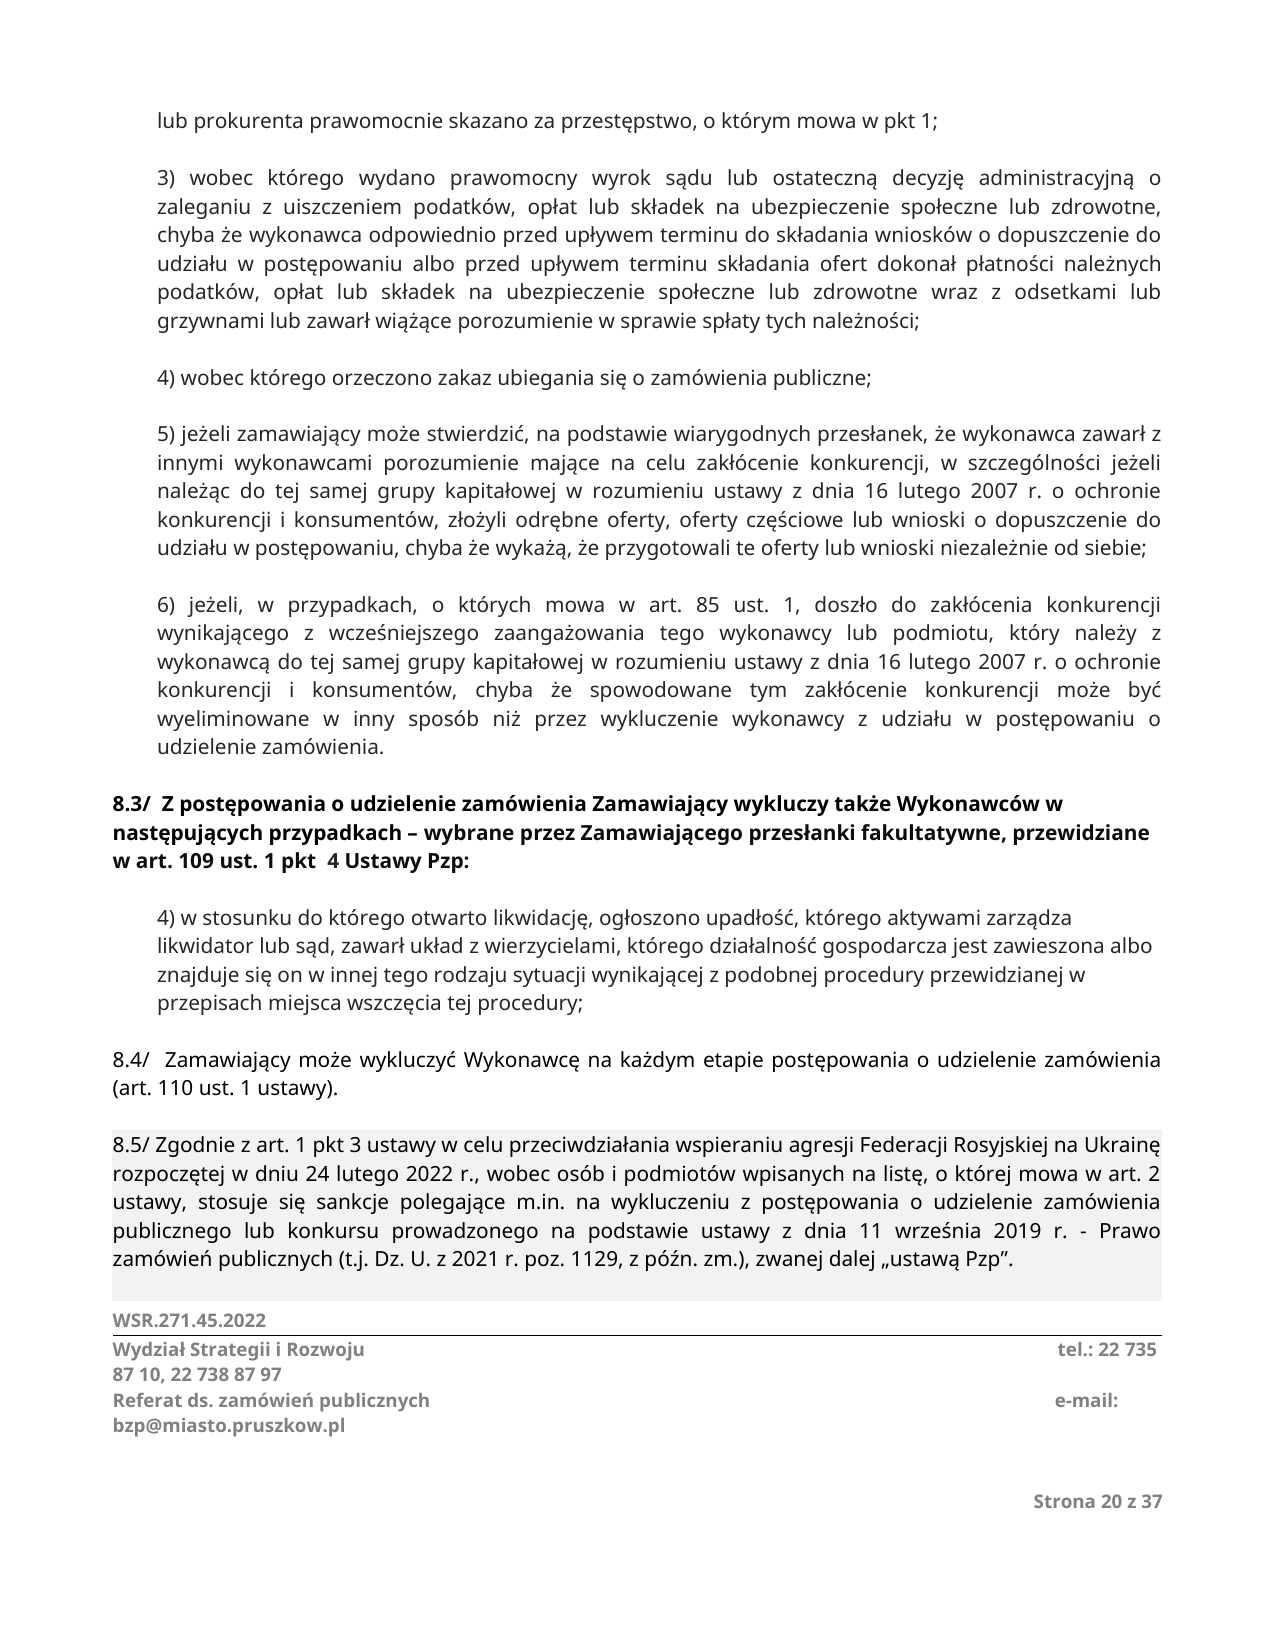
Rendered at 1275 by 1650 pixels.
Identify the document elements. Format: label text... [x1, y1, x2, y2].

text 8.3/ Z postępowania o udzielenie zamówienia Zamawiający wykluczy także Wykonawców w następujących przypadkach – wybrane przez Zamawiającego przesłanki fakultatywne, przewidziane w art. 109 ust. 1 pkt 4 Ustawy Pzp: [112, 789, 1162, 874]
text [157, 107, 1162, 135]
text 6) jeżeli, w przypadkach, o których mowa w art. 85 ust. 1, doszło do zakłócenia konkurencji wynikającego z wcześniejszego zaangażowania tego wykonawcy lub podmiotu, który należy z wykonawcą do tej samej grupy kapitałowej w rozumieniu ustawy z dnia 16 lutego 2007 r. o ochronie konkurencji i konsumentów, chyba że spowodowane tym zakłócenie konkurencji może być wyeliminowane w inny sposób niż przez wykluczenie wykonawcy z udziału w postępowaniu o udzielenie zamówienia. [157, 590, 1162, 761]
text 8.4/ Zamawiający może wykluczyć Wykonawcę na każdym etapie postępowania o udzielenie zamówienia (art. 110 ust. 1 ustawy). [112, 1045, 1162, 1102]
text 4) w stosunku do którego otwarto likwidację, ogłoszono upadłość, którego aktywami zarządza likwidator lub sąd, zawarł układ z wierzycielami, którego działalność gospodarcza jest zawieszona albo znajduje się on w innej tego rodzaju sytuacji wynikającej z podobnej procedury przewidzianej w przepisach miejsca wszczęcia tej procedury; [157, 903, 1162, 1017]
text 4) wobec którego orzeczono zakaz ubiegania się o zamówienia publiczne; [157, 363, 1162, 391]
text 5) jeżeli zamawiający może stwierdzić, na podstawie wiarygodnych przesłanek, że wykonawca zawarł z innymi wykonawcami porozumienie mające na celu zakłócenie konkurencji, w szczególności jeżeli należąc do tej samej grupy kapitałowej w rozumieniu ustawy z dnia 16 lutego 2007 r. o ochronie konkurencji i konsumentów, złożyli odrębne oferty, oferty częściowe lub wnioski o dopuszczenie do udziału w postępowaniu, chyba że wykażą, że przygotowali te oferty lub wnioski niezależnie od siebie; [157, 419, 1162, 562]
text 8.5/ Zgodnie z art. 1 pkt 3 ustawy w celu przeciwdziałania wspieraniu agresji Federacji Rosyjskiej na Ukrainę rozpoczętej w dniu 24 lutego 2022 r., wobec osób i podmiotów wpisanych na listę, o której mowa w art. 2 ustawy, stosuje się sankcje polegające m.in. na wykluczeniu z postępowania o udzielenie zamówienia publicznego lub konkursu prowadzonego na podstawie ustawy z dnia 11 września 2019 r. - Prawo zamówień publicznych (t.j. Dz. U. z 2021 r. poz. 1129, z późn. zm.), zwanej dalej „ustawą Pzp”. [112, 1130, 1162, 1273]
text 3) wobec którego wydano prawomocny wyrok sądu lub ostateczną decyzję administracyjną o zaleganiu z uiszczeniem podatków, opłat lub składek na ubezpieczenie społeczne lub zdrowotne, chyba że wykonawca odpowiednio przed upływem terminu do składania wniosków o dopuszczenie do udziału w postępowaniu albo przed upływem terminu składania ofert dokonał płatności należnych podatków, opłat lub składek na ubezpieczenie społeczne lub zdrowotne wraz z odsetkami lub grzywnami lub zawarł wiążące porozumienie w sprawie spłaty tych należności; [157, 163, 1162, 334]
